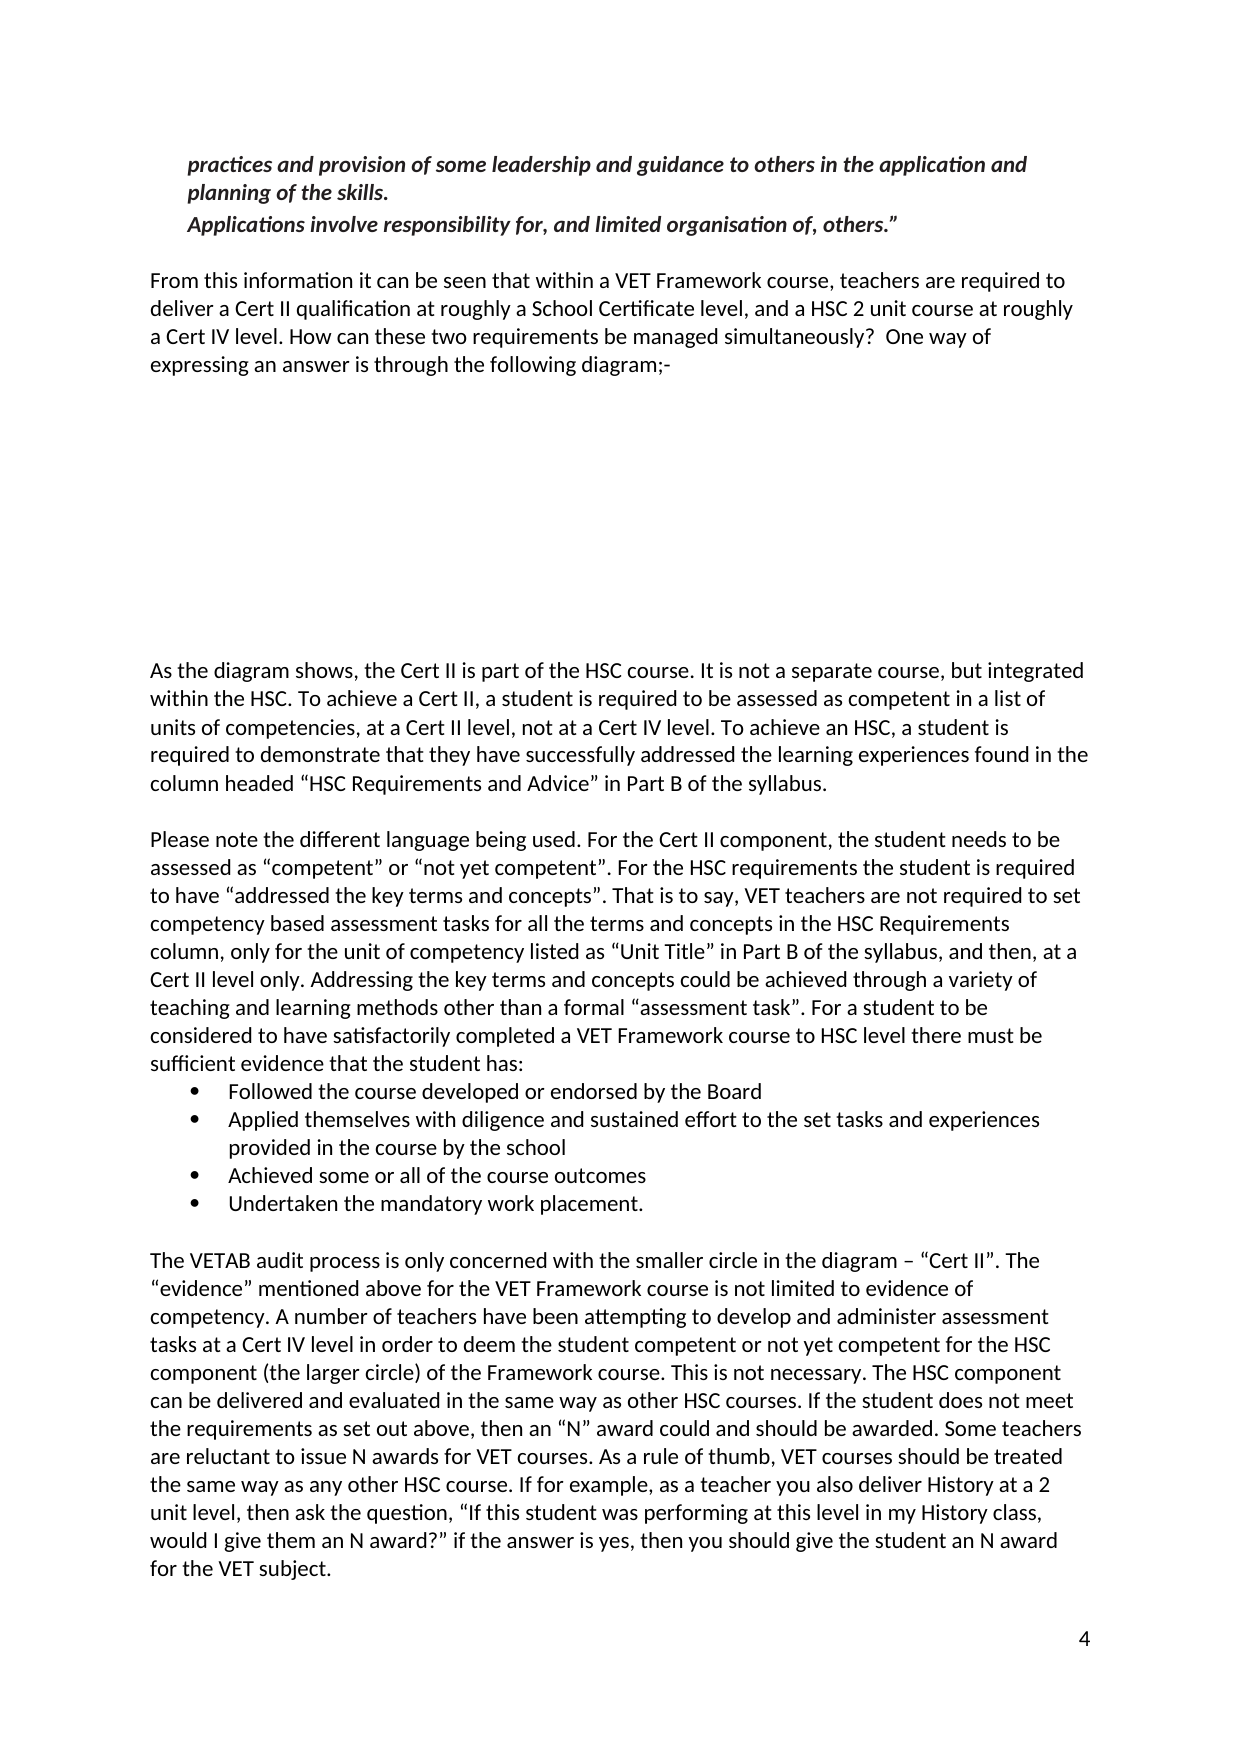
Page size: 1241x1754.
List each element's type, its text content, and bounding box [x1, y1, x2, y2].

list Applications involve responsibility for, and limited organisation of, others.” [187, 210, 1090, 238]
list Please note the different language being used. For the Cert II component, the student needs to be assessed as “competent” or “not yet competent”. For the HSC requirements the student is required to have “addressed the key terms and concepts”. That is to say, VET teachers are not required to set competency based assessment tasks for all the terms and concepts in the HSC Requirements column, only for the unit of competency listed as “Unit Title” in Part B of the syllabus, and then, at a Cert II level only. Addressing the key terms and concepts could be achieved through a variety of teaching and learning methods other than a formal “assessment task”. For a student to be considered to have satisfactorily completed a VET Framework course to HSC level there must be sufficient evidence that the student has: [150, 825, 1090, 1077]
list As the diagram shows, the Cert II is part of the HSC course. It is not a separate course, but integrated within the HSC. To achieve a Cert II, a student is required to be assessed as competent in a list of units of competencies, at a Cert II level, not at a Cert IV level. To achieve an HSC, a student is required to demonstrate that they have successfully addressed the learning experiences found in the column headed “HSC Requirements and Advice” in Part B of the syllabus. [150, 657, 1090, 797]
text The VETAB audit process is only concerned with the smaller circle in the diagram – “Cert II”. The “evidence” mentioned above for the VET Framework course is not limited to evidence of competency. A number of teachers have been attempting to develop and administer assessment tasks at a Cert IV level in order to deem the student competent or not yet competent for the HSC component (the larger circle) of the Framework course. This is not necessary. The HSC component can be delivered and evaluated in the same way as other HSC courses. If the student does not meet the requirements as set out above, then an “N” award could and should be awarded. Some teachers are reluctant to issue N awards for VET courses. As a rule of thumb, VET courses should be treated the same way as any other HSC course. If for example, as a teacher you also deliver History at a 2 unit level, then ask the question, “If this student was performing at this level in my History class, would I give them an N award?” if the answer is yes, then you should give the student an N award for the VET subject. [150, 1246, 1090, 1582]
list From this information it can be seen that within a VET Framework course, teachers are required to deliver a Cert II qualification at roughly a School Certificate level, and a HSC 2 unit course at roughly a Cert IV level. How can these two requirements be managed simultaneously? One way of expressing an answer is through the following diagram;- [150, 266, 1090, 378]
list Applied themselves with diligence and sustained effort to the set tasks and experiences provided in the course by the school [191, 1105, 1090, 1161]
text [187, 150, 1090, 206]
list Followed the course developed or endorsed by the Board [191, 1077, 1090, 1105]
list Undertaken the mandatory work placement. [191, 1189, 1090, 1217]
list Achieved some or all of the course outcomes [191, 1161, 1090, 1189]
